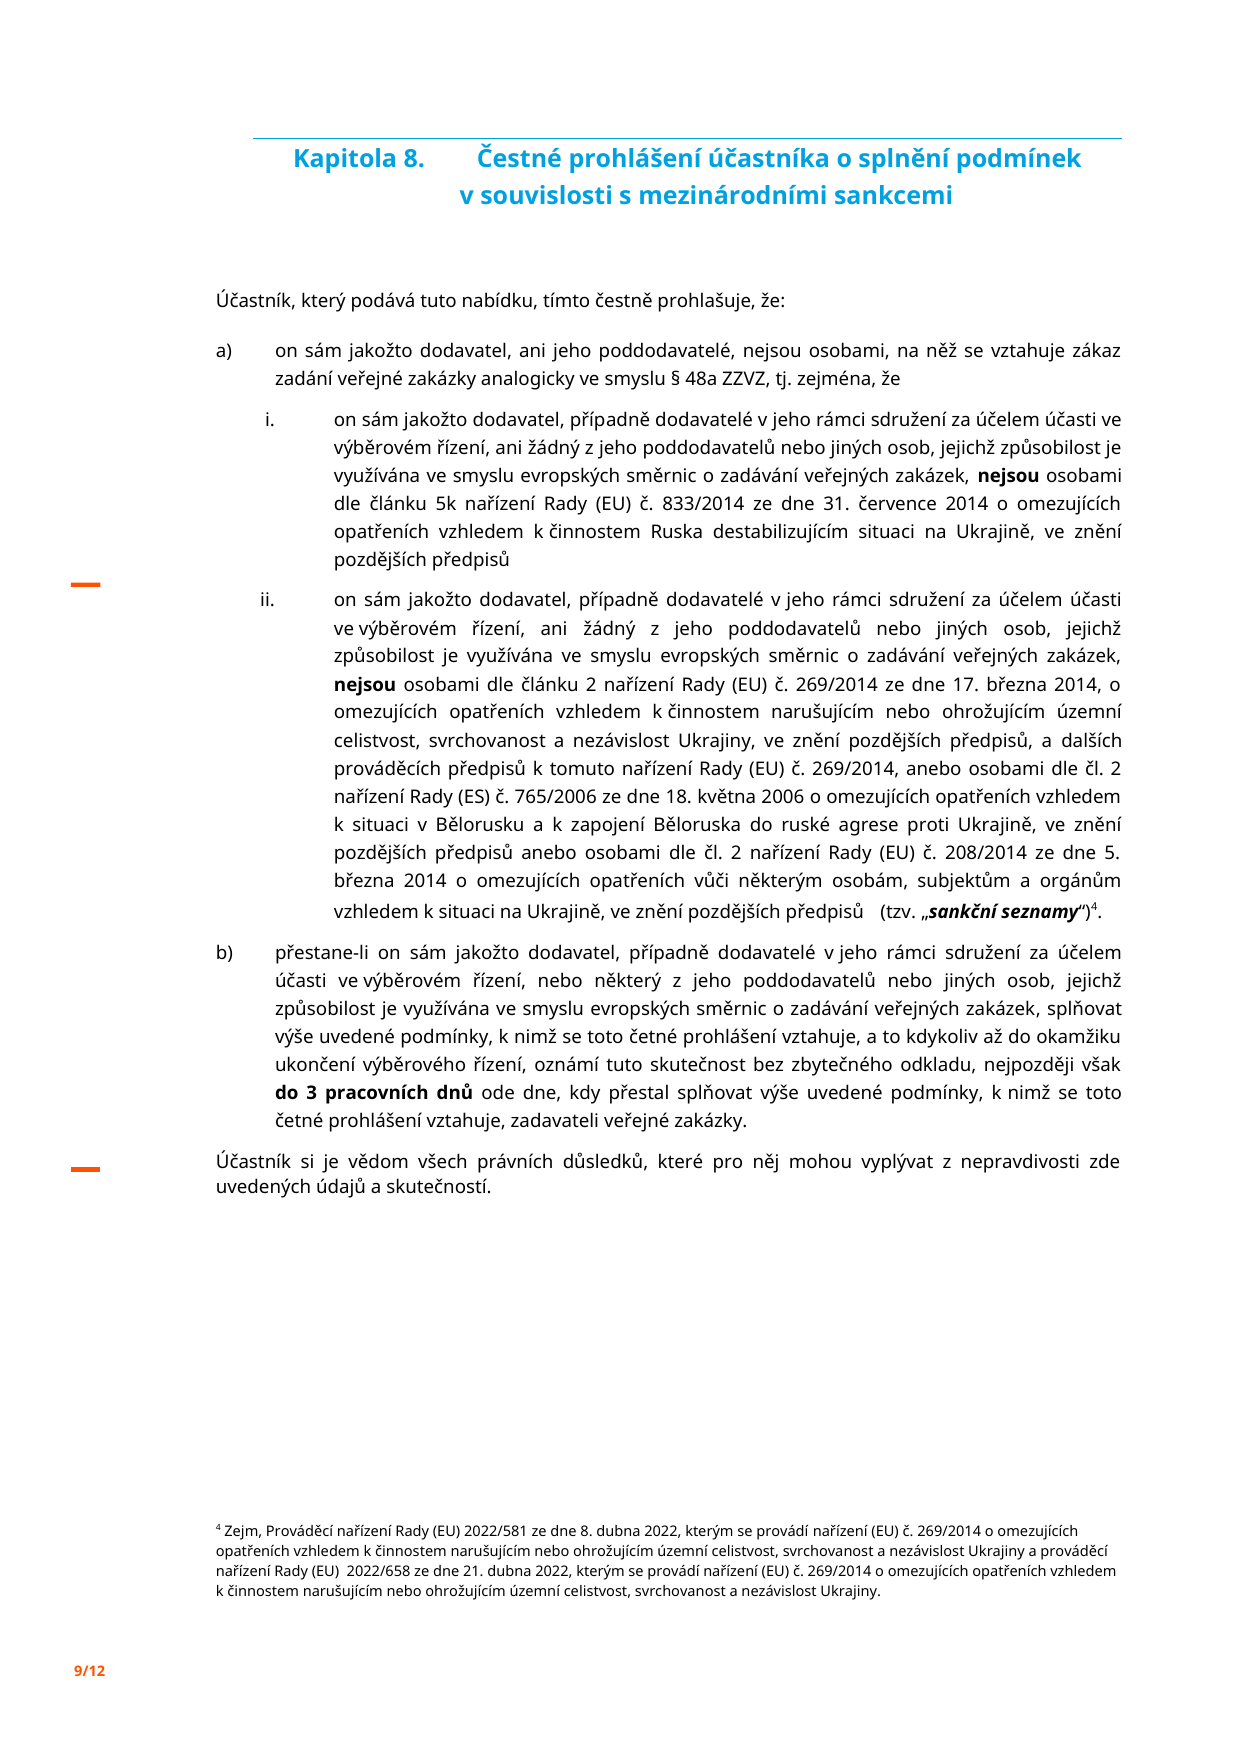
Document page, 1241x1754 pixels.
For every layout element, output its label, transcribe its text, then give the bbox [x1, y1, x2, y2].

text on sám jakožto dodavatel, případně dodavatelé v jeho rámci sdružení za účelem účasti ve výběrovém řízení, ani žádný z jeho poddodavatelů nebo jiných osob, jejichž způsobilost je využívána ve smyslu evropských směrnic o zadávání veřejných zakázek, nejsou osobami dle článku 5k nařízení Rady (EU) č. 833/2014 ze dne 31. července 2014 o omezujících opatřeních vzhledem k činnostem Ruska destabilizujícím situaci na Ukrajině, ve znění pozdějších předpisů [275, 406, 1122, 572]
text Účastník, který podává tuto nabídku, tímto čestně prohlašuje, že: [216, 287, 1122, 313]
subtitle Čestné prohlášení účastníka o splnění podmínek v souvislosti s mezinárodními sankcemi [253, 139, 1122, 212]
text Účastník si je vědom všech právních důsledků, které pro něj mohou vyplývat z nepravdivosti zde uvedených údajů a skutečností. [216, 1148, 1122, 1199]
text přestane-li on sám jakožto dodavatel, případně dodavatelé v jeho rámci sdružení za účelem účasti ve výběrovém řízení, nebo některý z jeho poddodavatelů nebo jiných osob, jejichž způsobilost je využívána ve smyslu evropských směrnic o zadávání veřejných zakázek, splňovat výše uvedené podmínky, k nimž se toto četné prohlášení vztahuje, a to kdykoliv až do okamžiku ukončení výběrového řízení, oznámí tuto skutečnost bez zbytečného odkladu, nejpozději však do 3 pracovních dnů ode dne, kdy přestal splňovat výše uvedené podmínky, k nimž se toto četné prohlášení vztahuje, zadavateli veřejné zakázky. [216, 939, 1122, 1133]
text on sám jakožto dodavatel, případně dodavatelé v jeho rámci sdružení za účelem účasti ve výběrovém řízení, ani žádný z jeho poddodavatelů nebo jiných osob, jejichž způsobilost je využívána ve smyslu evropských směrnic o zadávání veřejných zakázek, nejsou osobami dle článku 2 nařízení Rady (EU) č. 269/2014 ze dne 17. března 2014, o omezujících opatřeních vzhledem k činnostem narušujícím nebo ohrožujícím územní celistvost, svrchovanost a nezávislost Ukrajiny, ve znění pozdějších předpisů, a dalších prováděcích předpisů k tomuto nařízení Rady (EU) č. 269/2014, anebo osobami dle čl. 2 nařízení Rady (ES) č. 765/2006 ze dne 18. května 2006 o omezujících opatřeních vzhledem k situaci v Bělorusku a k zapojení Běloruska do ruské agrese proti Ukrajině, ve znění pozdějších předpisů anebo osobami dle čl. 2 nařízení Rady (EU) č. 208/2014 ze dne 5. března 2014 o omezujících opatřeních vůči některým osobám, subjektům a orgánům vzhledem k situaci na Ukrajině, ve znění pozdějších předpisů (tzv. „sankční seznamy“). [275, 587, 1122, 924]
list on sám jakožto dodavatel, ani jeho poddodavatelé, nejsou osobami, na něž se vztahuje zákaz zadání veřejné zakázky analogicky ve smyslu § 48a ZZVZ, tj. zejména, že [216, 338, 1122, 391]
